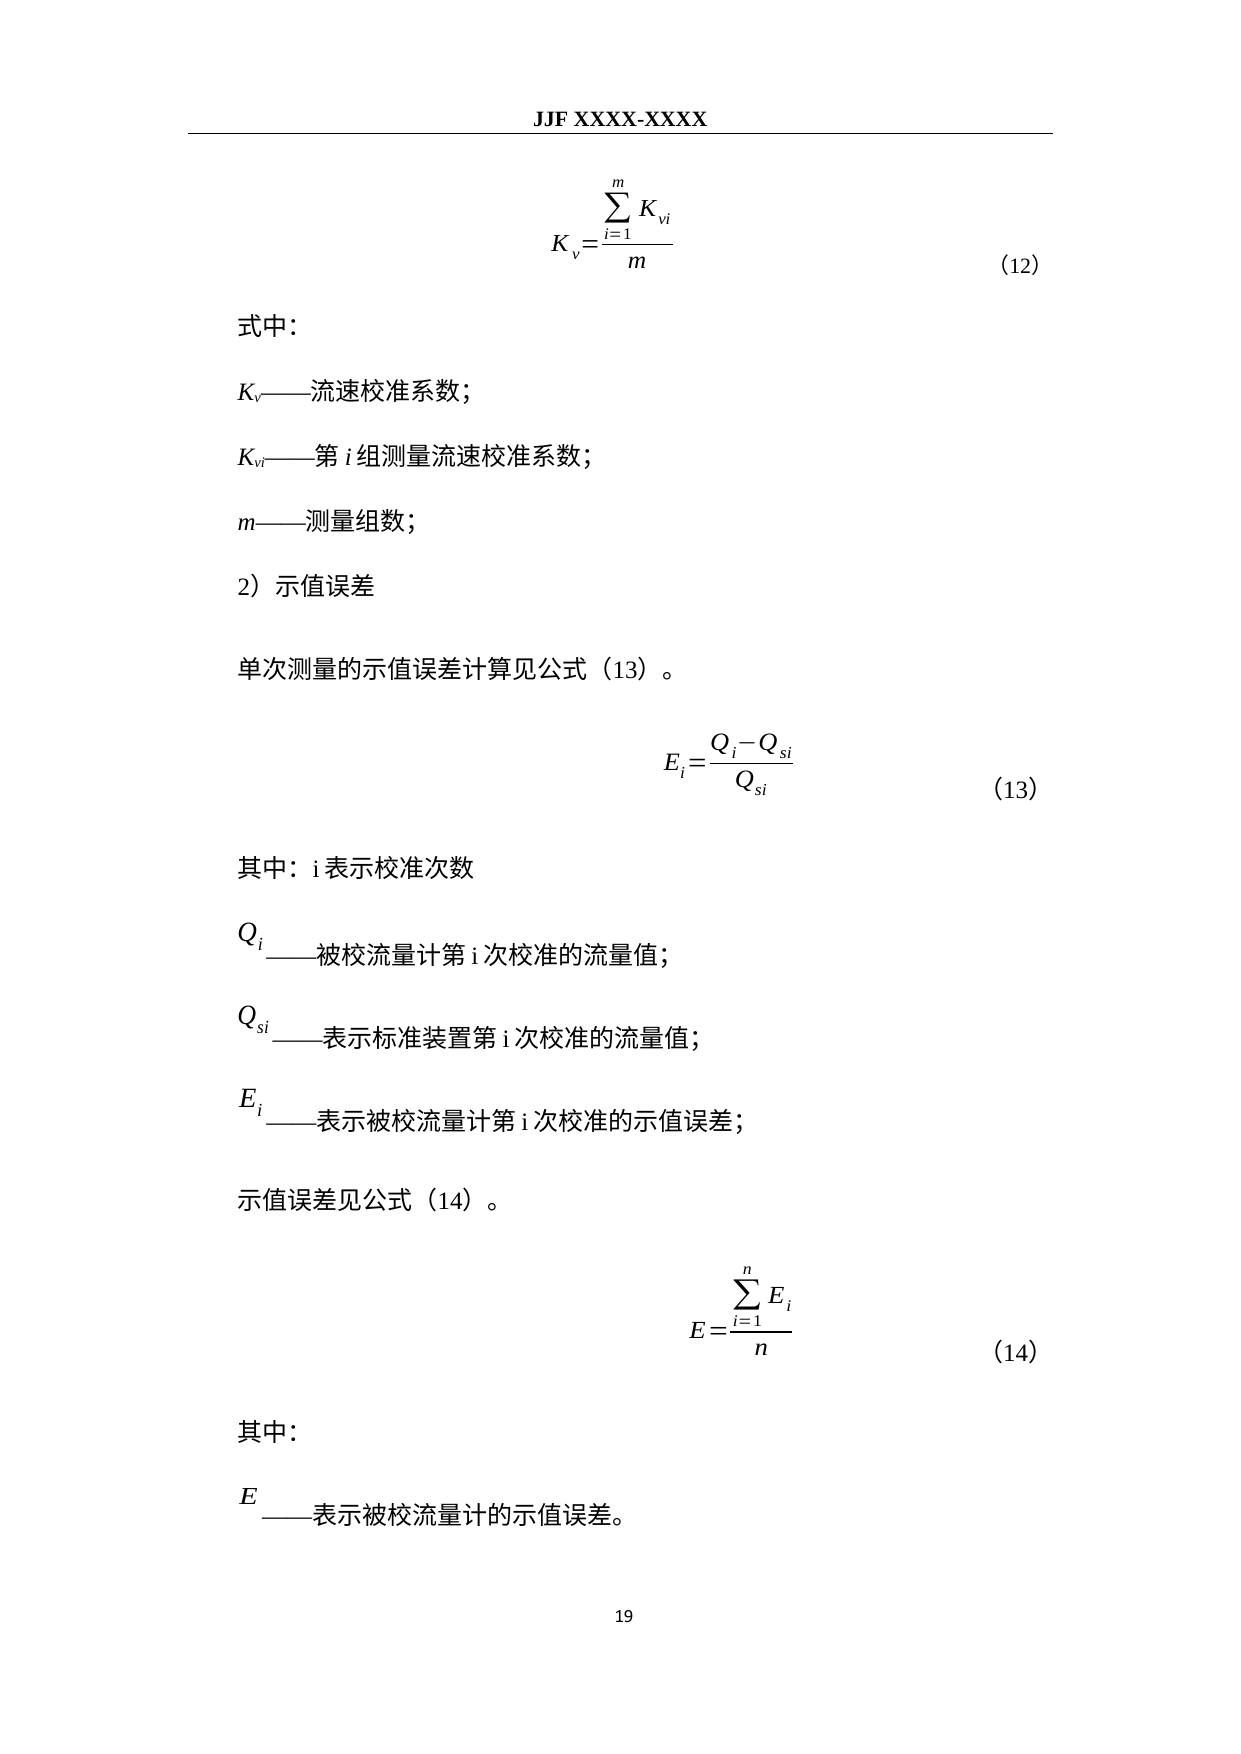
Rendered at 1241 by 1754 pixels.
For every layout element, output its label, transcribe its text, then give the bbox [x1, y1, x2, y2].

text ——表示被校流量计第i次校准的示值误差； [187, 1083, 1053, 1148]
text 式中： [187, 292, 1053, 357]
text 2）示值误差 [187, 552, 1053, 617]
text 示值误差见公式（14）。 [187, 1166, 1053, 1231]
text 其中： [187, 1398, 1053, 1463]
text （14） [187, 1249, 1053, 1379]
text ——表示标准装置第i次校准的流量值； [187, 1000, 1053, 1065]
text m——测量组数； [187, 487, 1053, 552]
text 单次测量的示值误差计算见公式（13）。 [187, 635, 1053, 700]
text （12） [187, 162, 1053, 292]
text Kv——流速校准系数； [187, 357, 1053, 422]
text （13） [187, 718, 1053, 816]
text ——表示被校流量计的示值误差。 [187, 1481, 1053, 1546]
text ——被校流量计第i次校准的流量值； [187, 917, 1053, 982]
text Kvi——第i组测量流速校准系数； [187, 422, 1053, 487]
text 其中：i表示校准次数 [187, 834, 1053, 899]
